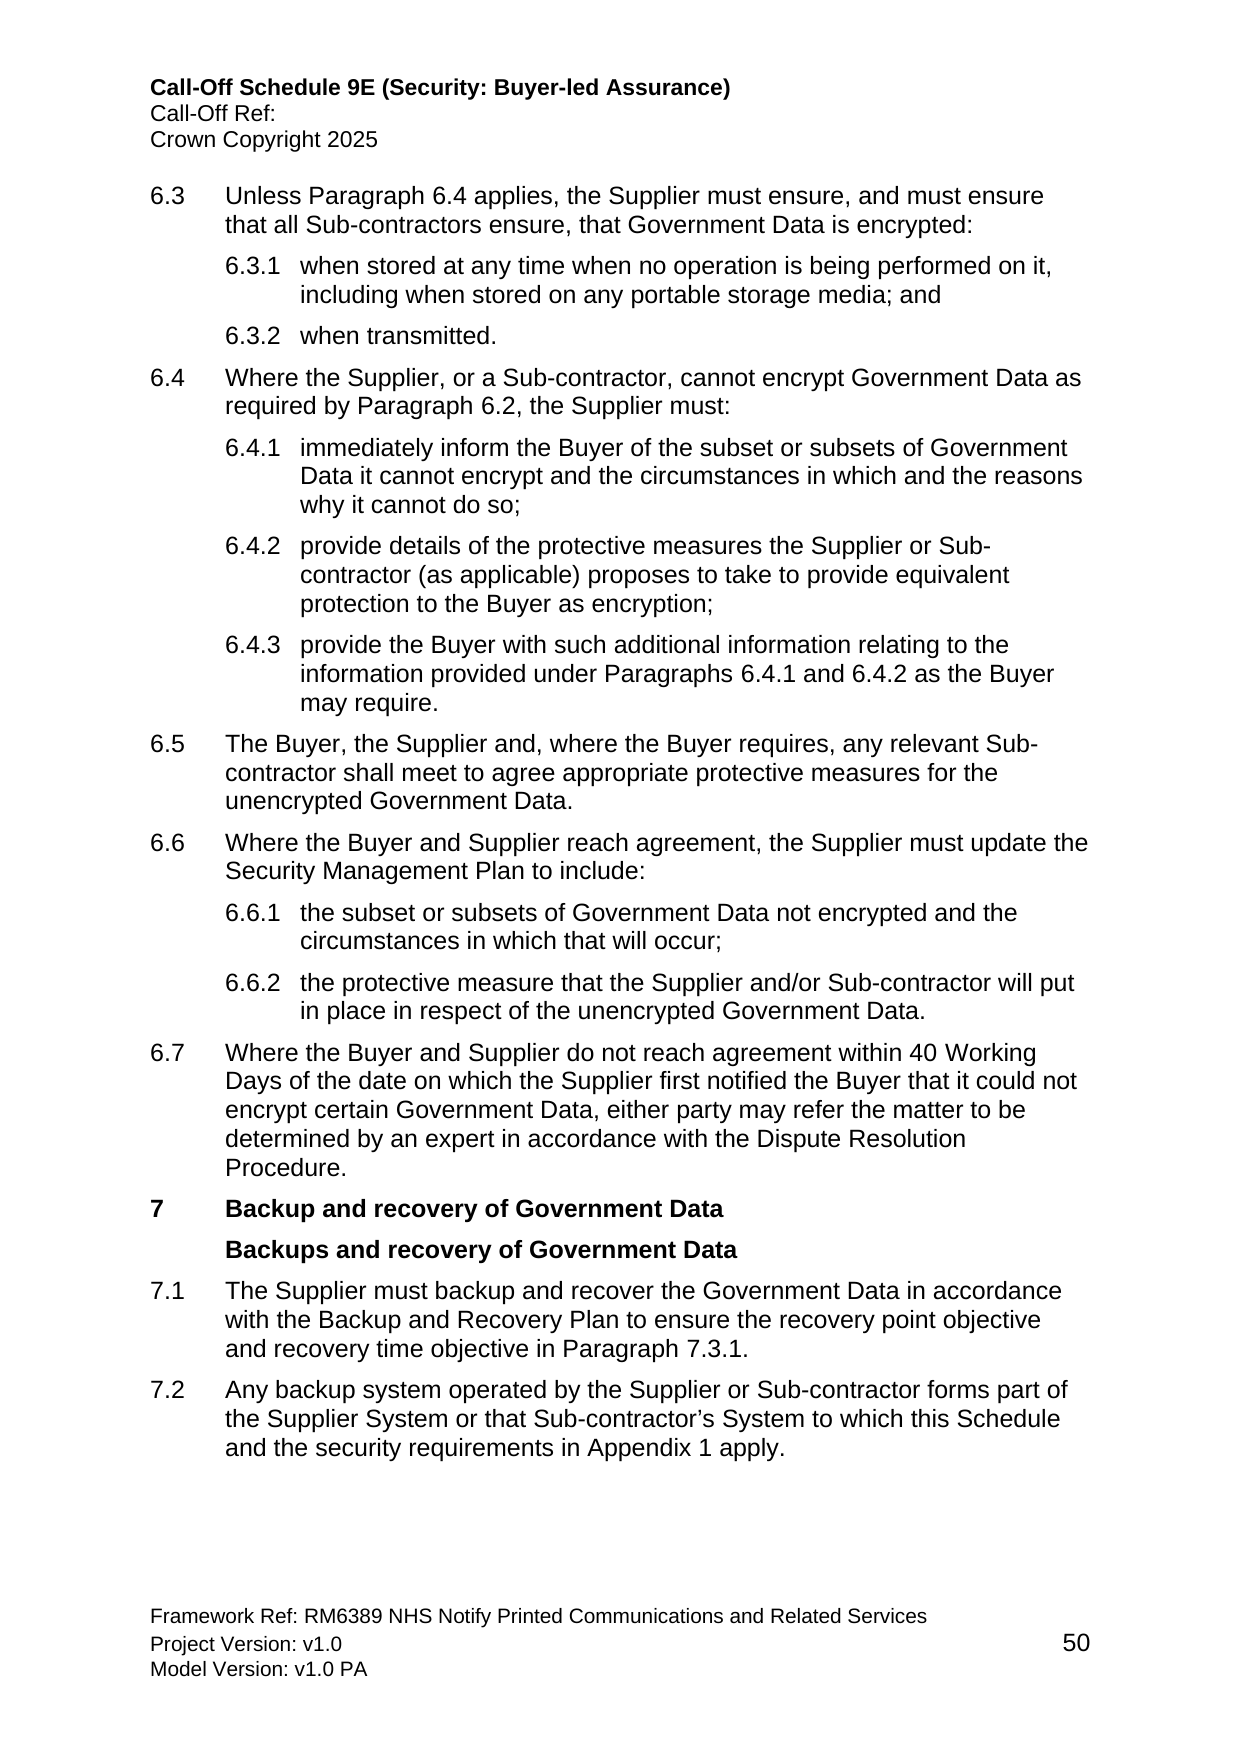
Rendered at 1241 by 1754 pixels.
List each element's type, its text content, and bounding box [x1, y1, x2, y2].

list when stored at any time when no operation is being performed on it, including when stored on any portable storage media; and [225, 251, 1090, 309]
list Where the Supplier, or a Sub-contractor, cannot encrypt Government Data as required by Paragraph ‎6.2, the Supplier must: [150, 363, 1090, 420]
list Unless Paragraph ‎6.4 applies, the Supplier must ensure, and must ensure that all Sub-contractors ensure, that Government Data is encrypted: [150, 181, 1090, 239]
list provide the Buyer with such additional information relating to the information provided under Paragraphs ‎6.4.1 and ‎6.4.2 as the Buyer may require. [225, 630, 1090, 716]
list immediately inform the Buyer of the subset or subsets of Government Data it cannot encrypt and the circumstances in which and the reasons why it cannot do so; [225, 433, 1090, 519]
list Where the Buyer and Supplier reach agreement, the Supplier must update the Security Management Plan to include: [150, 828, 1090, 885]
list when transmitted. [225, 321, 1090, 350]
list provide details of the protective measures the Supplier or Sub-contractor (as applicable) proposes to take to provide equivalent protection to the Buyer as encryption; [225, 531, 1090, 618]
list the subset or subsets of Government Data not encrypted and the circumstances in which that will occur; [225, 898, 1090, 955]
list Any backup system operated by the Supplier or Sub-contractor forms part of the Supplier System or that Sub-contractor’s System to which this Schedule and the security requirements in Appendix 1 apply. [150, 1375, 1090, 1461]
list The Supplier must backup and recover the Government Data in accordance with the Backup and Recovery Plan to ensure the recovery point objective and recovery time objective in Paragraph ‎7.3.1. [150, 1276, 1090, 1363]
text Backups and recovery of Government Data [225, 1235, 1090, 1264]
list The Buyer, the Supplier and, where the Buyer requires, any relevant Sub-contractor shall meet to agree appropriate protective measures for the unencrypted Government Data. [150, 729, 1090, 815]
list Backup and recovery of Government Data [150, 1194, 1090, 1223]
list Where the Buyer and Supplier do not reach agreement within 40 Working Days of the date on which the Supplier first notified the Buyer that it could not encrypt certain Government Data, either party may refer the matter to be determined by an expert in accordance with the Dispute Resolution Procedure. [150, 1038, 1090, 1181]
list the protective measure that the Supplier and/or Sub-contractor will put in place in respect of the unencrypted Government Data. [225, 968, 1090, 1025]
